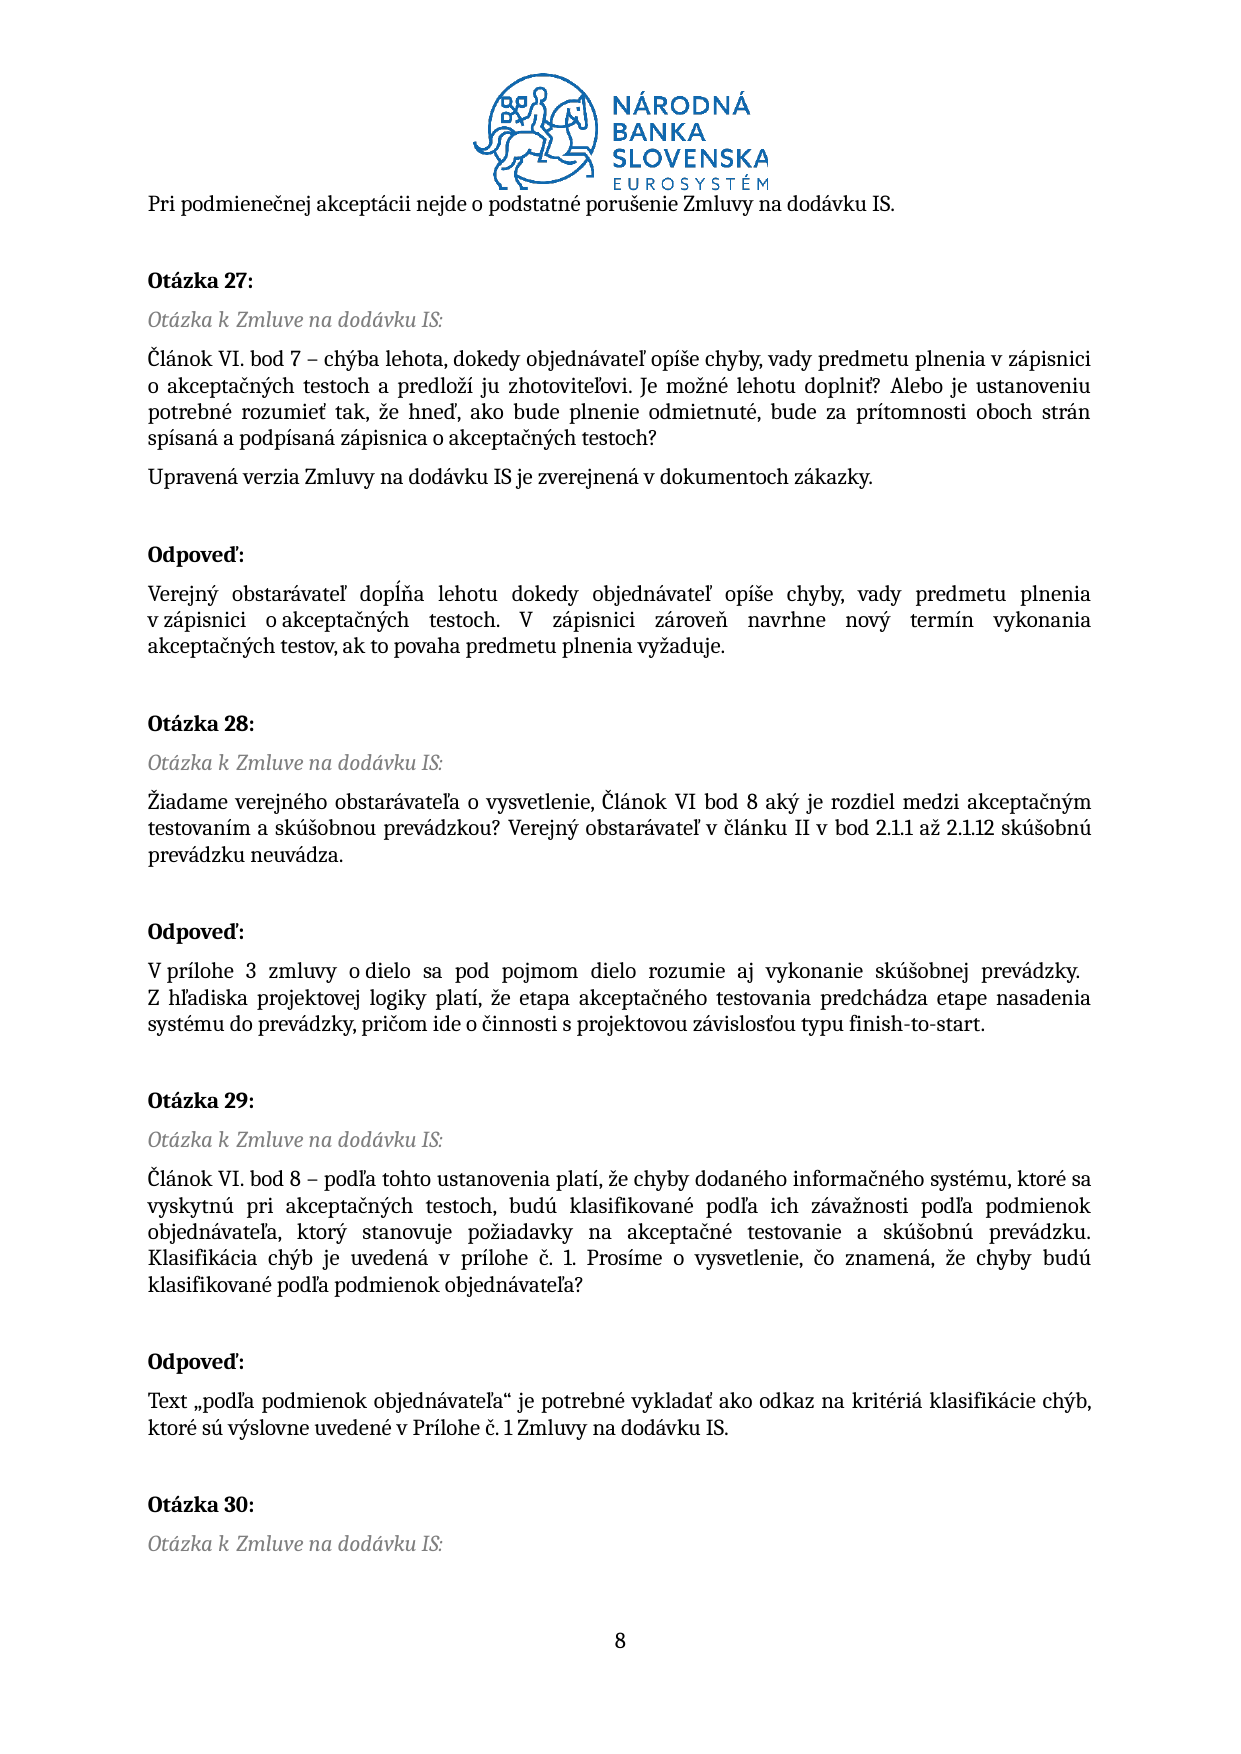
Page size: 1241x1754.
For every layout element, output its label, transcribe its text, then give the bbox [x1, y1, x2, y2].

text Otázka 27: [148, 268, 1093, 295]
picture [472, 73, 768, 191]
text Pri podmienečnej akceptácii nejde o podstatné porušenie Zmluvy na dodávku IS. [148, 191, 1093, 217]
text Otázka k Zmluve na dodávku IS: [148, 750, 1093, 776]
text Otázka 29: [148, 1088, 1093, 1115]
text Článok VI. bod 7 – chýba lehota, dokedy objednávateľ opíše chyby, vady predmetu plnenia v zápisnici o akceptačných testoch a predloží ju zhotoviteľovi. Je možné lehotu doplniť? Alebo je ustanoveniu potrebné rozumieť tak, že hneď, ako bude plnenie odmietnuté, bude za prítomnosti oboch strán spísaná a podpísaná zápisnica o akceptačných testoch? [148, 346, 1093, 451]
text Text „podľa podmienok objednávateľa“ je potrebné vykladať ako odkaz na kritériá klasifikácie chýb, ktoré sú výslovne uvedené v Prílohe č. 1 Zmluvy na dodávku IS. [148, 1388, 1093, 1441]
text Odpoveď: [148, 1349, 1093, 1376]
text Odpoveď: [148, 542, 1093, 568]
text Upravená verzia Zmluvy na dodávku IS je zverejnená v dokumentoch zákazky. [148, 464, 1093, 490]
text Otázka 28: [148, 711, 1093, 737]
text Verejný obstarávateľ dopĺňa lehotu dokedy objednávateľ opíše chyby, vady predmetu plnenia v zápisnici o akceptačných testoch. V zápisnici zároveň navrhne nový termín vykonania akceptačných testov, ak to povaha predmetu plnenia vyžaduje. [148, 581, 1093, 659]
text Článok VI. bod 8 – podľa tohto ustanovenia platí, že chyby dodaného informačného systému, ktoré sa vyskytnú pri akceptačných testoch, budú klasifikované podľa ich závažnosti podľa podmienok objednávateľa, ktorý stanovuje požiadavky na akceptačné testovanie a skúšobnú prevádzku. Klasifikácia chýb je uvedená v prílohe č. 1. Prosíme o vysvetlenie, čo znamená, že chyby budú klasifikované podľa podmienok objednávateľa? [148, 1166, 1093, 1298]
text Otázka k Zmluve na dodávku IS: [148, 1127, 1093, 1153]
text Otázka k Zmluve na dodávku IS: [148, 1531, 1093, 1557]
text Žiadame verejného obstarávateľa o vysvetlenie, Článok VI bod 8 aký je rozdiel medzi akceptačným testovaním a skúšobnou prevádzkou? Verejný obstarávateľ v článku II v bod 2.1.1 až 2.1.12 skúšobnú prevádzku neuvádza. [148, 789, 1093, 868]
text V prílohe 3 zmluvy o dielo sa pod pojmom dielo rozumie aj vykonanie skúšobnej prevádzky. Z hľadiska projektovej logiky platí, že etapa akceptačného testovania predchádza etape nasadenia systému do prevádzky, pričom ide o činnosti s projektovou závislosťou typu finish-to-start. [148, 958, 1093, 1037]
text Otázka 30: [148, 1492, 1093, 1518]
text Otázka k Zmluve na dodávku IS: [148, 307, 1093, 333]
text Odpoveď: [148, 919, 1093, 945]
